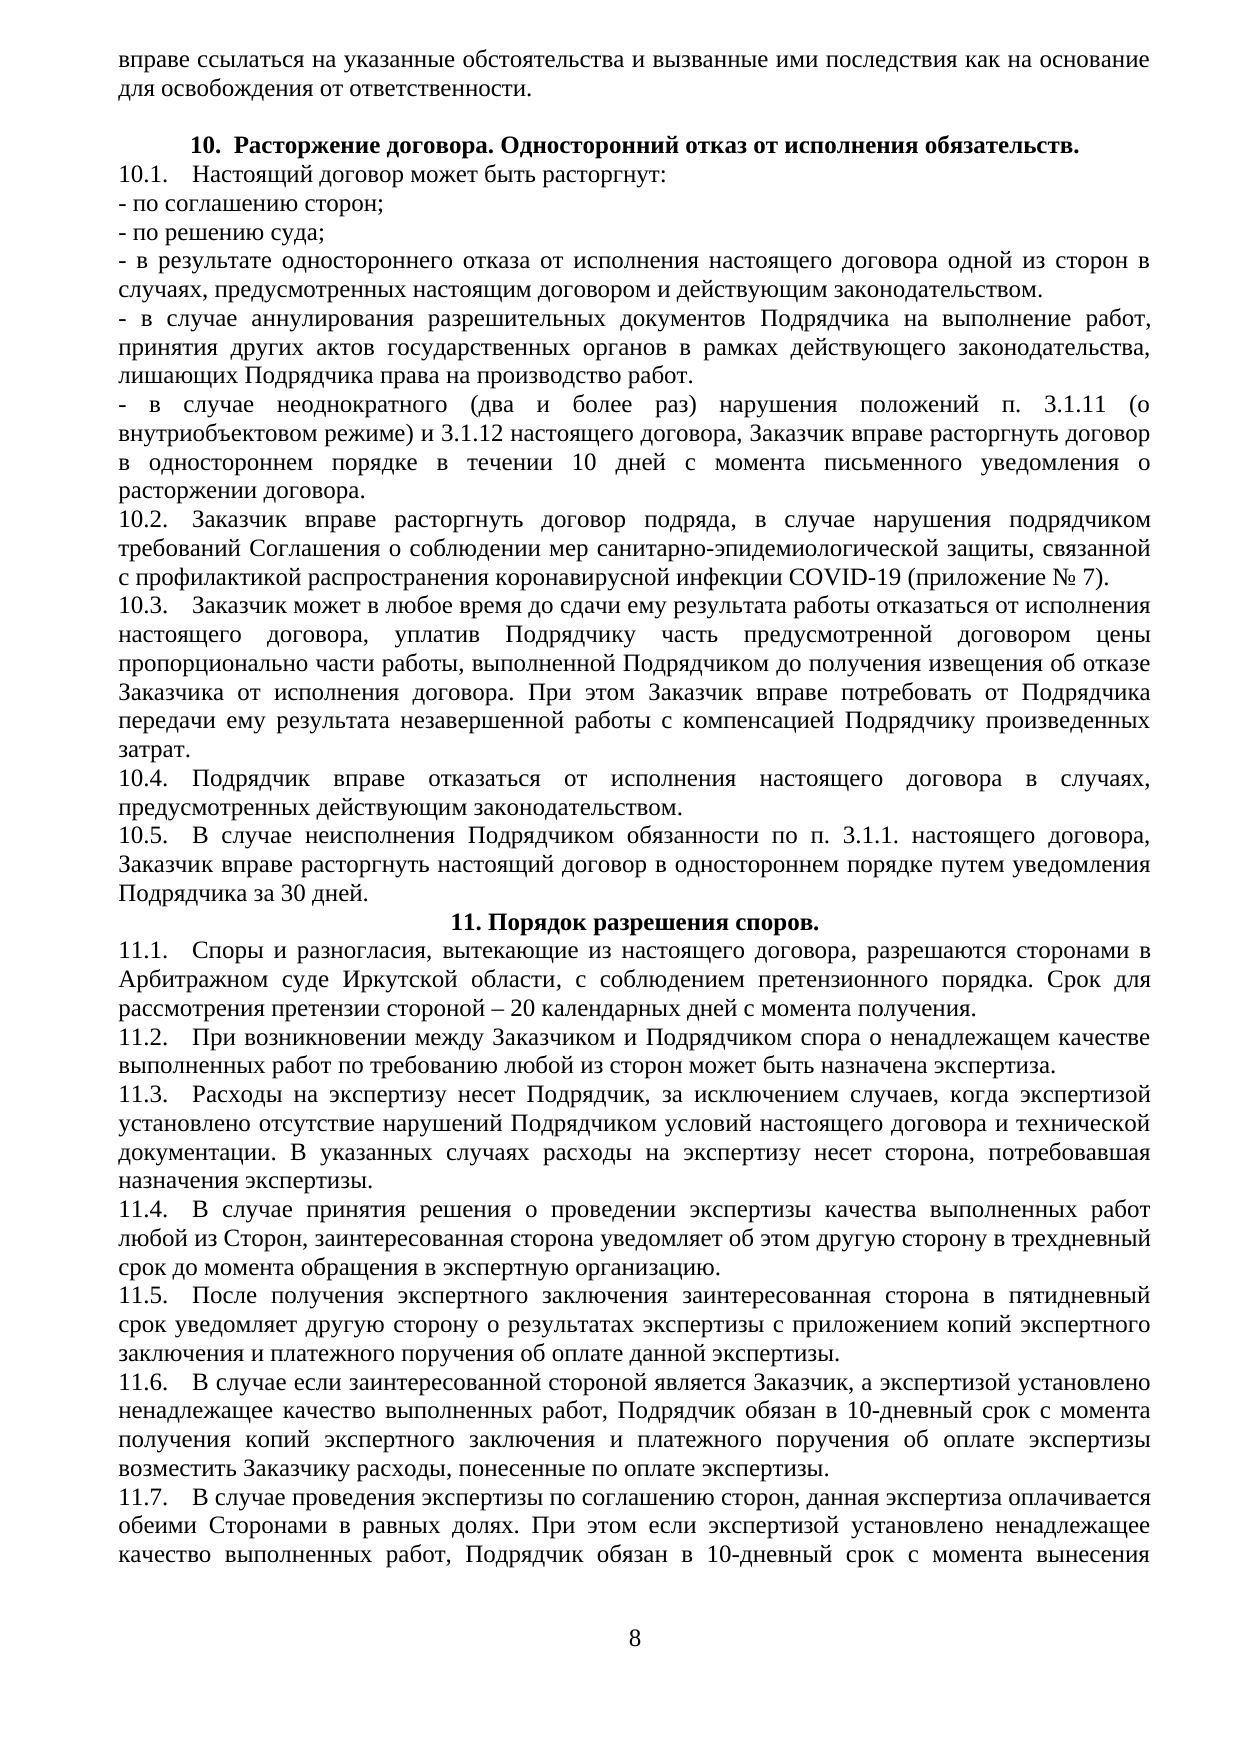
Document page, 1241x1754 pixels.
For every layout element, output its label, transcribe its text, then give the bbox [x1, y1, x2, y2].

text - по соглашению сторон; [118, 188, 1152, 217]
list В случае принятия решения о проведении экспертизы качества выполненных работ любой из Сторон, заинтересованная сторона уведомляет об этом другую сторону в трехдневный срок до момента обращения в экспертную организацию. [118, 1194, 1152, 1281]
list В случае если заинтересованной стороной является Заказчик, а экспертизой установлено ненадлежащее качество выполненных работ, Подрядчик обязан в 10-дневный срок с момента получения копий экспертного заключения и платежного поручения об оплате экспертизы возместить Заказчику расходы, понесенные по оплате экспертизы. [118, 1367, 1152, 1482]
list Заказчик может в любое время до сдачи ему результата работы отказаться от исполнения настоящего договора, уплатив Подрядчику часть предусмотренной договором цены пропорционально части работы, выполненной Подрядчиком до получения извещения об отказе Заказчика от исполнения договора. При этом Заказчик вправе потребовать от Подрядчика передачи ему результата незавершенной работы с компенсацией Подрядчику произведенных затрат. [118, 591, 1152, 763]
list Порядок разрешения споров. [118, 907, 1152, 936]
list Настоящий договор может быть расторгнут: [118, 159, 1152, 188]
list Расходы на экспертизу несет Подрядчик, за исключением случаев, когда экспертизой установлено отсутствие нарушений Подрядчиком условий настоящего договора и технической документации. В указанных случаях расходы на экспертизу несет сторона, потребовавшая назначения экспертизы. [118, 1079, 1152, 1194]
list Споры и разногласия, вытекающие из настоящего договора, разрешаются сторонами в Арбитражном суде Иркутской области, с соблюдением претензионного порядка. Срок для рассмотрения претензии стороной – 20 календарных дней с момента получения. [118, 936, 1152, 1022]
text - в случае аннулирования разрешительных документов Подрядчика на выполнение работ, принятия других актов государственных органов в рамках действующего законодательства, лишающих Подрядчика права на производство работ. [118, 303, 1152, 389]
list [118, 44, 1152, 102]
list При возникновении между Заказчиком и Подрядчиком спора о ненадлежащем качестве выполненных работ по требованию любой из сторон может быть назначена экспертиза. [118, 1022, 1152, 1079]
text - в результате одностороннего отказа от исполнения настоящего договора одной из сторон в случаях, предусмотренных настоящим договором и действующим законодательством. [118, 246, 1152, 303]
list Заказчик вправе расторгнуть договор подряда, в случае нарушения подрядчиком требований Соглашения о соблюдении мер санитарно-эпидемиологической защиты, связанной с профилактикой распространения коронавирусной инфекции COVID-19 (приложение № 7). [118, 504, 1152, 591]
list После получения экспертного заключения заинтересованная сторона в пятидневный срок уведомляет другую сторону о результатах экспертизы с приложением копий экспертного заключения и платежного поручения об оплате данной экспертизы. [118, 1281, 1152, 1367]
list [118, 1482, 1152, 1568]
text - в случае неоднократного (два и более раз) нарушения положений п. 3.1.11 (о внутриобъектовом режиме) и 3.1.12 настоящего договора, Заказчик вправе расторгнуть договор в одностороннем порядке в течении 10 дней с момента письменного уведомления о расторжении договора. [118, 389, 1152, 504]
text - по решению суда; [118, 217, 1152, 246]
list Расторжение договора. Односторонний отказ от исполнения обязательств. [118, 131, 1152, 159]
list В случае неисполнения Подрядчиком обязанности по п. 3.1.1. настоящего договора, Заказчик вправе расторгнуть настоящий договор в одностороннем порядке путем уведомления Подрядчика за 30 дней. [118, 821, 1152, 907]
list Подрядчик вправе отказаться от исполнения настоящего договора в случаях, предусмотренных действующим законодательством. [118, 763, 1152, 821]
